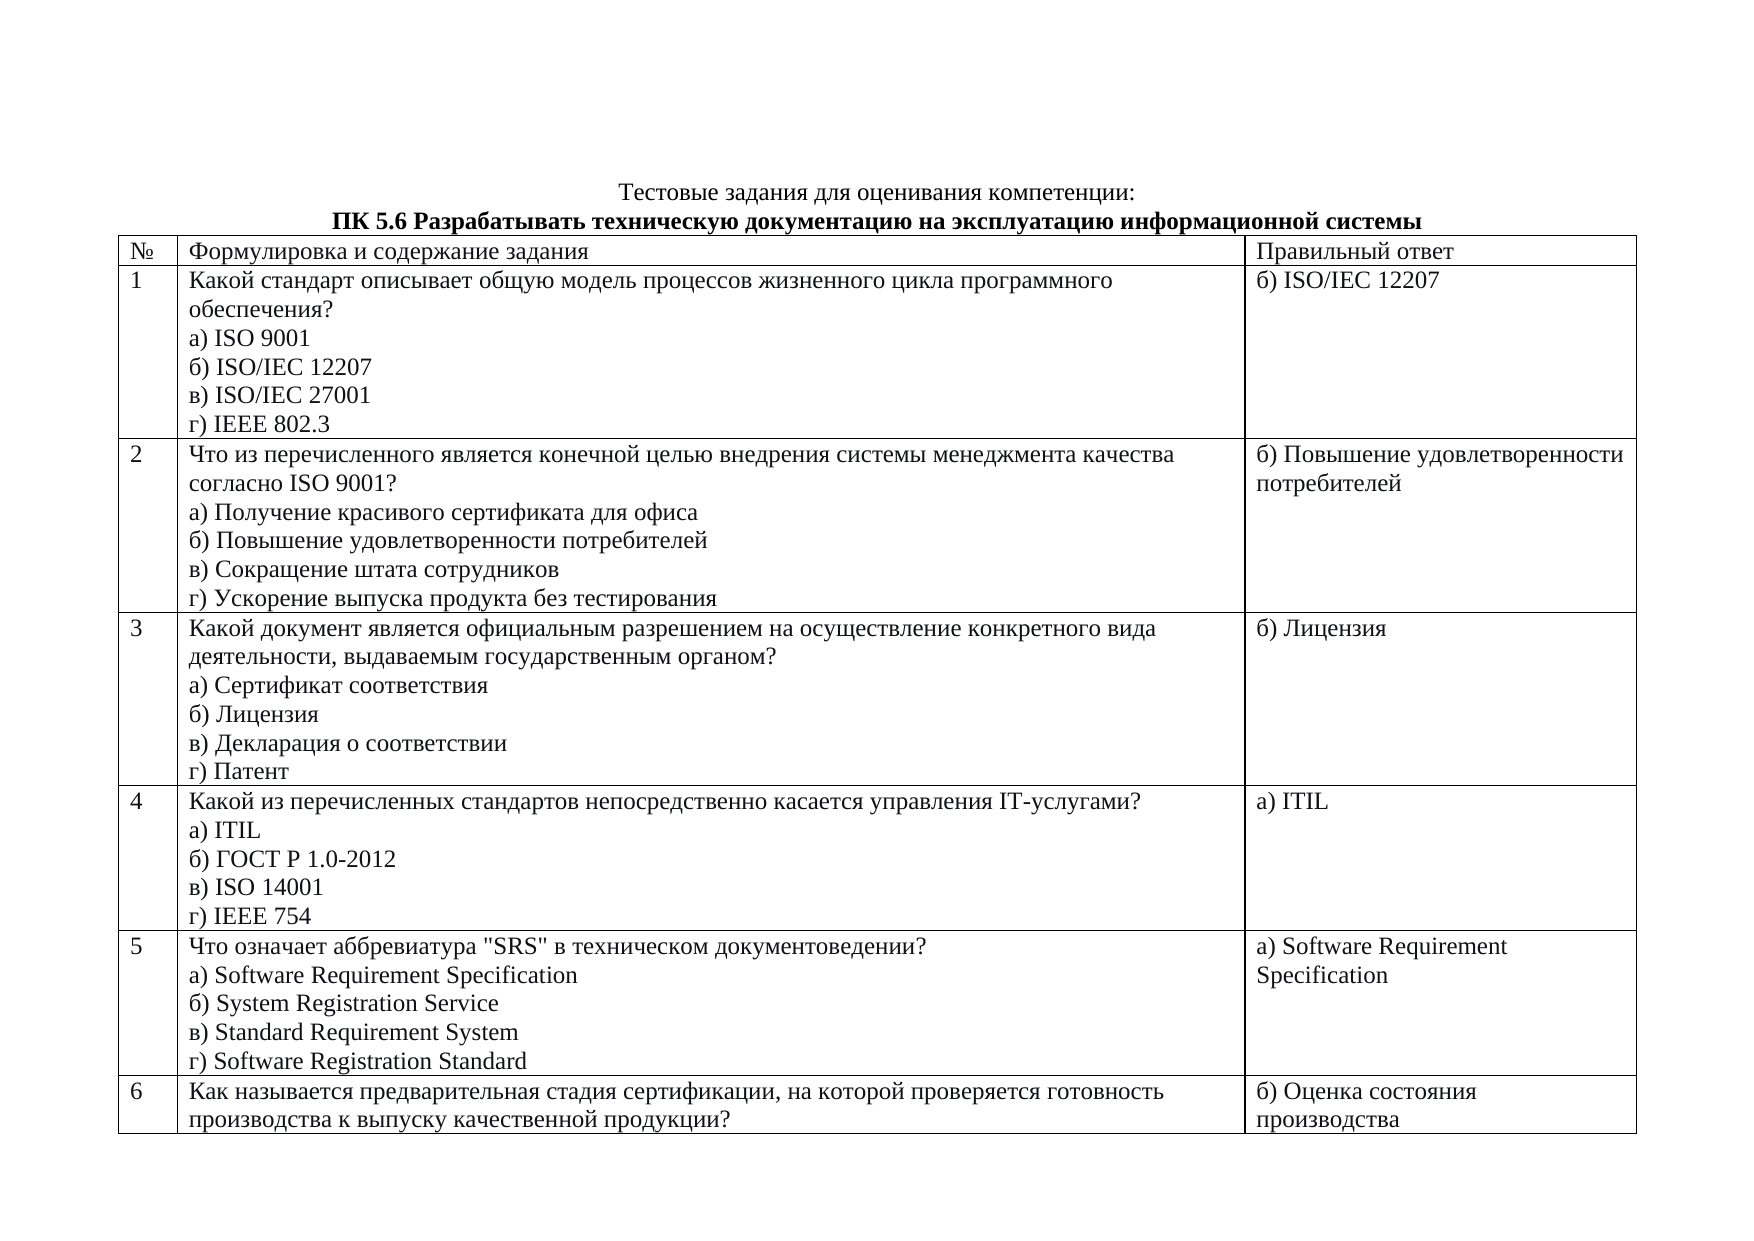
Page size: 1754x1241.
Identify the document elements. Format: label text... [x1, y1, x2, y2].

table_cell а) Software Requirement Specification [1246, 931, 1636, 1075]
table_header Правильный ответ [1246, 236, 1636, 264]
table_cell 6 [119, 1076, 177, 1133]
table_cell б) ISO/IEC 12207 [1246, 266, 1636, 438]
table_cell б) Лицензия [1246, 613, 1636, 785]
table_cell Какой стандарт описывает общую модель процессов жизненного цикла программного обеспечения? а) ISO 9001 б) ISO/IEC 12207 в) ISO/IEC 27001 г) IEEE 802.3 [178, 266, 1244, 438]
table_cell Какой из перечисленных стандартов непосредственно касается управления IT-услугами? а) ITIL б) ГОСТ Р 1.0-2012 в) ISO 14001 г) IEEE 754 [178, 786, 1244, 930]
table_header Формулировка и содержание задания [178, 236, 1244, 264]
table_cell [1246, 1076, 1636, 1133]
table_cell 3 [119, 613, 177, 785]
table_cell а) ITIL [1246, 786, 1636, 930]
table_cell 2 [119, 439, 177, 612]
table_cell 4 [119, 786, 177, 930]
table_cell Что означает аббревиатура "SRS" в техническом документоведении? а) Software Requirement Specification б) System Registration Service в) Standard Requirement System г) Software Registration Standard [178, 931, 1244, 1075]
table_cell Какой документ является официальным разрешением на осуществление конкретного вида деятельности, выдаваемым государственным органом? а) Сертификат соответствия б) Лицензия в) Декларация о соответствии г) Патент [178, 613, 1244, 785]
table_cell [178, 1076, 1244, 1133]
table_cell 5 [119, 931, 177, 1075]
text ПК 5.6 Разрабатывать техническую документацию на эксплуатацию информационной системы [118, 206, 1636, 235]
table_cell б) Повышение удовлетворенности потребителей [1246, 439, 1636, 612]
table_header № [119, 236, 177, 264]
text Тестовые задания для оценивания компетенции: [118, 177, 1636, 206]
table_cell Что из перечисленного является конечной целью внедрения системы менеджмента качества согласно ISO 9001? а) Получение красивого сертификата для офиса б) Повышение удовлетворенности потребителей в) Сокращение штата сотрудников г) Ускорение выпуска продукта без тестирования [178, 439, 1244, 612]
table_cell 1 [119, 266, 177, 438]
